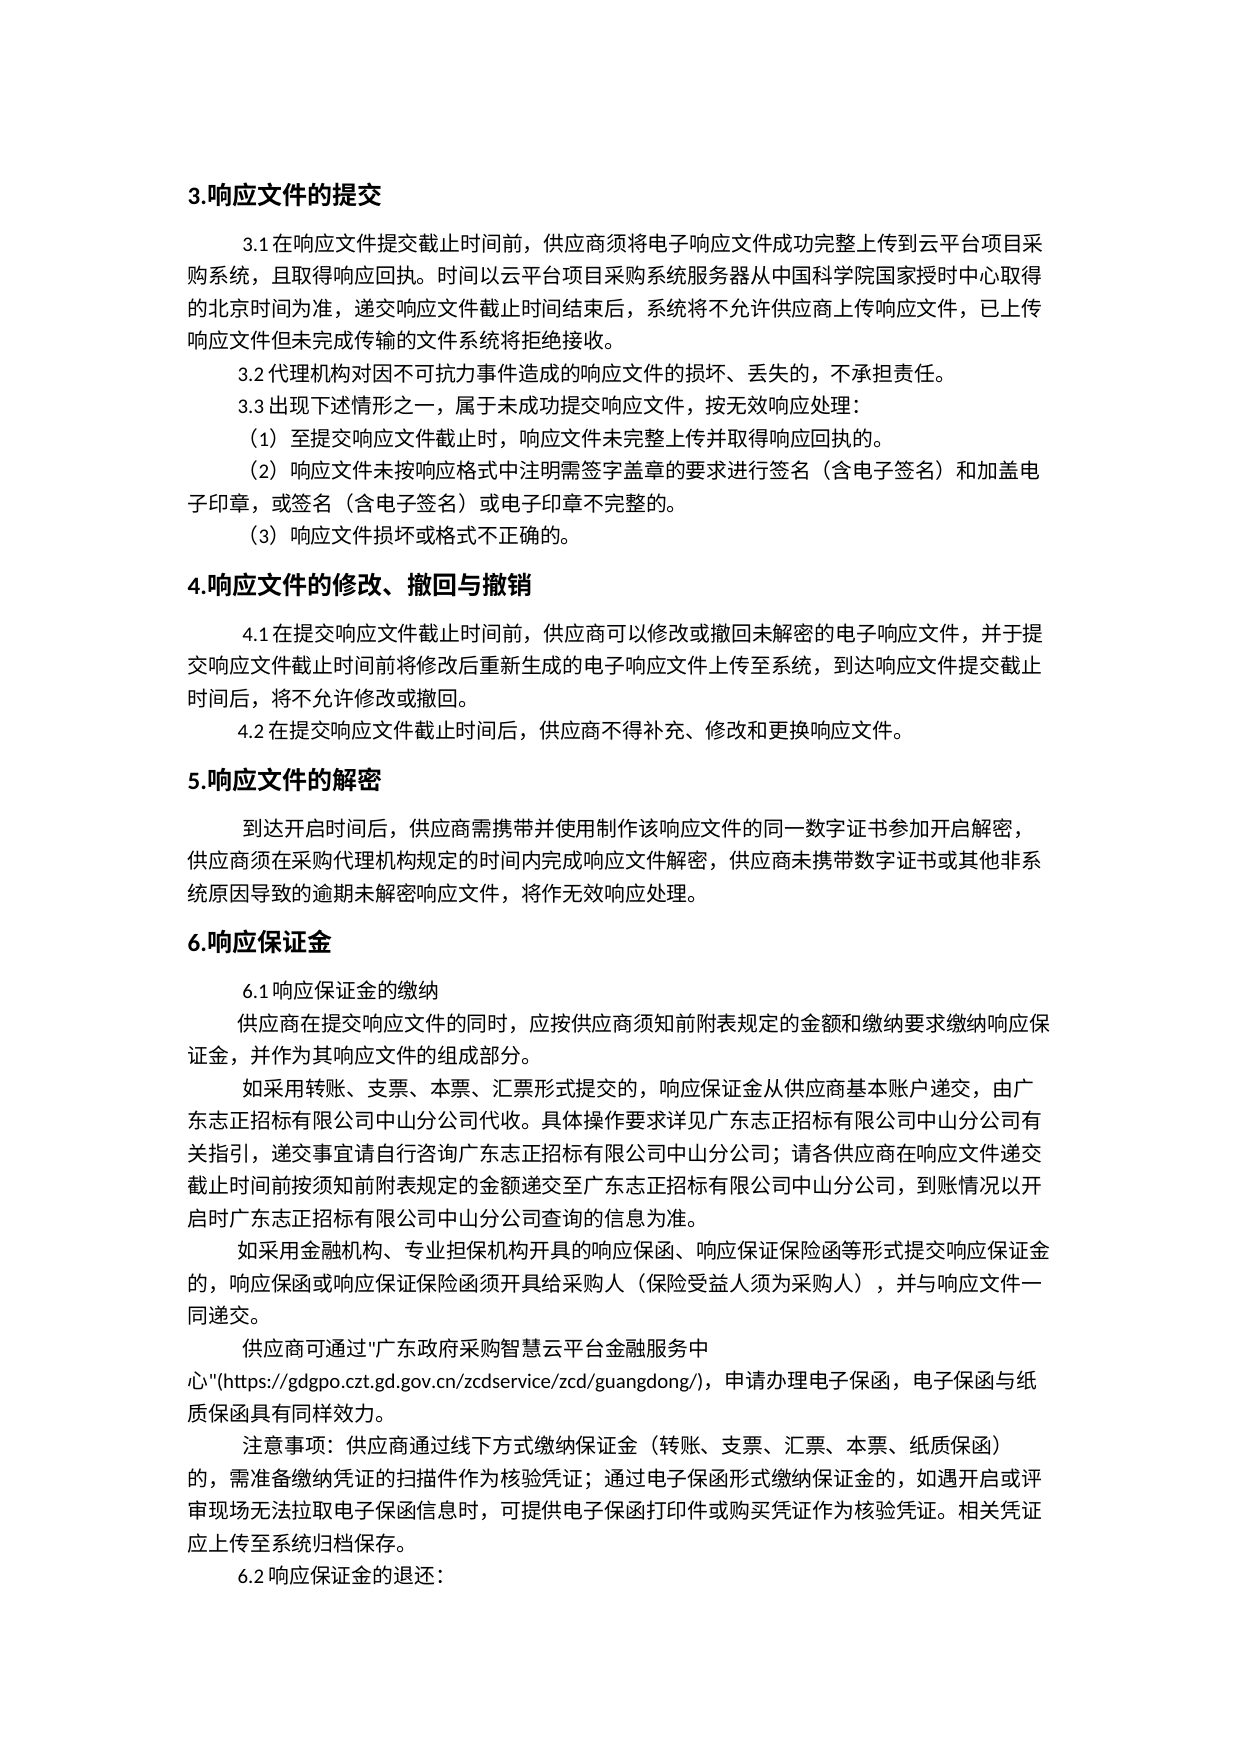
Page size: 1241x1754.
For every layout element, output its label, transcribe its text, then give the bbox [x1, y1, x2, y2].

text 3.响应文件的提交 [187, 162, 1053, 227]
text 4.1在提交响应文件截止时间前，供应商可以修改或撤回未解密的电子响应文件，并于提交响应文件截止时间前将修改后重新生成的电子响应文件上传至系统，到达响应文件提交截止时间后，将不允许修改或撤回。 [187, 617, 1053, 714]
text 注意事项：供应商通过线下方式缴纳保证金（转账、支票、汇票、本票、纸质保函）的，需准备缴纳凭证的扫描件作为核验凭证；通过电子保函形式缴纳保证金的，如遇开启或评审现场无法拉取电子保函信息时，可提供电子保函打印件或购买凭证作为核验凭证。相关凭证应上传至系统归档保存。 [187, 1429, 1053, 1559]
text 4.响应文件的修改、撤回与撤销 [187, 552, 1053, 617]
text 供应商可通过"广东政府采购智慧云平台金融服务中心"(https://gdgpo.czt.gd.gov.cn/zcdservice/zcd/guangdong/)，申请办理电子保函，电子保函与纸质保函具有同样效力。 [187, 1332, 1053, 1429]
text 3.1在响应文件提交截止时间前，供应商须将电子响应文件成功完整上传到云平台项目采购系统，且取得响应回执。时间以云平台项目采购系统服务器从中国科学院国家授时中心取得的北京时间为准，递交响应文件截止时间结束后，系统将不允许供应商上传响应文件，已上传响应文件但未完成传输的文件系统将拒绝接收。 [187, 227, 1053, 357]
text 6.2响应保证金的退还： [187, 1559, 1053, 1592]
text （3）响应文件损坏或格式不正确的。 [187, 519, 1053, 552]
text 6.响应保证金 [187, 909, 1053, 974]
text （2）响应文件未按响应格式中注明需签字盖章的要求进行签名（含电子签名）和加盖电子印章，或签名（含电子签名）或电子印章不完整的。 [187, 454, 1053, 519]
text 5.响应文件的解密 [187, 747, 1053, 812]
text 3.3出现下述情形之一，属于未成功提交响应文件，按无效响应处理： [187, 389, 1053, 422]
text 到达开启时间后，供应商需携带并使用制作该响应文件的同一数字证书参加开启解密，供应商须在采购代理机构规定的时间内完成响应文件解密，供应商未携带数字证书或其他非系统原因导致的逾期未解密响应文件，将作无效响应处理。 [187, 812, 1053, 909]
text （1）至提交响应文件截止时，响应文件未完整上传并取得响应回执的。 [187, 422, 1053, 454]
text 供应商在提交响应文件的同时，应按供应商须知前附表规定的金额和缴纳要求缴纳响应保证金，并作为其响应文件的组成部分。 [187, 1007, 1053, 1072]
text 3.2代理机构对因不可抗力事件造成的响应文件的损坏、丢失的，不承担责任。 [187, 357, 1053, 389]
text 6.1响应保证金的缴纳 [187, 974, 1053, 1007]
text 如采用金融机构、专业担保机构开具的响应保函、响应保证保险函等形式提交响应保证金的，响应保函或响应保证保险函须开具给采购人（保险受益人须为采购人），并与响应文件一同递交。 [187, 1234, 1053, 1332]
text 4.2在提交响应文件截止时间后，供应商不得补充、修改和更换响应文件。 [187, 714, 1053, 747]
text 如采用转账、支票、本票、汇票形式提交的，响应保证金从供应商基本账户递交，由广东志正招标有限公司中山分公司代收。具体操作要求详见广东志正招标有限公司中山分公司有关指引，递交事宜请自行咨询广东志正招标有限公司中山分公司；请各供应商在响应文件递交截止时间前按须知前附表规定的金额递交至广东志正招标有限公司中山分公司，到账情况以开启时广东志正招标有限公司中山分公司查询的信息为准。 [187, 1072, 1053, 1234]
